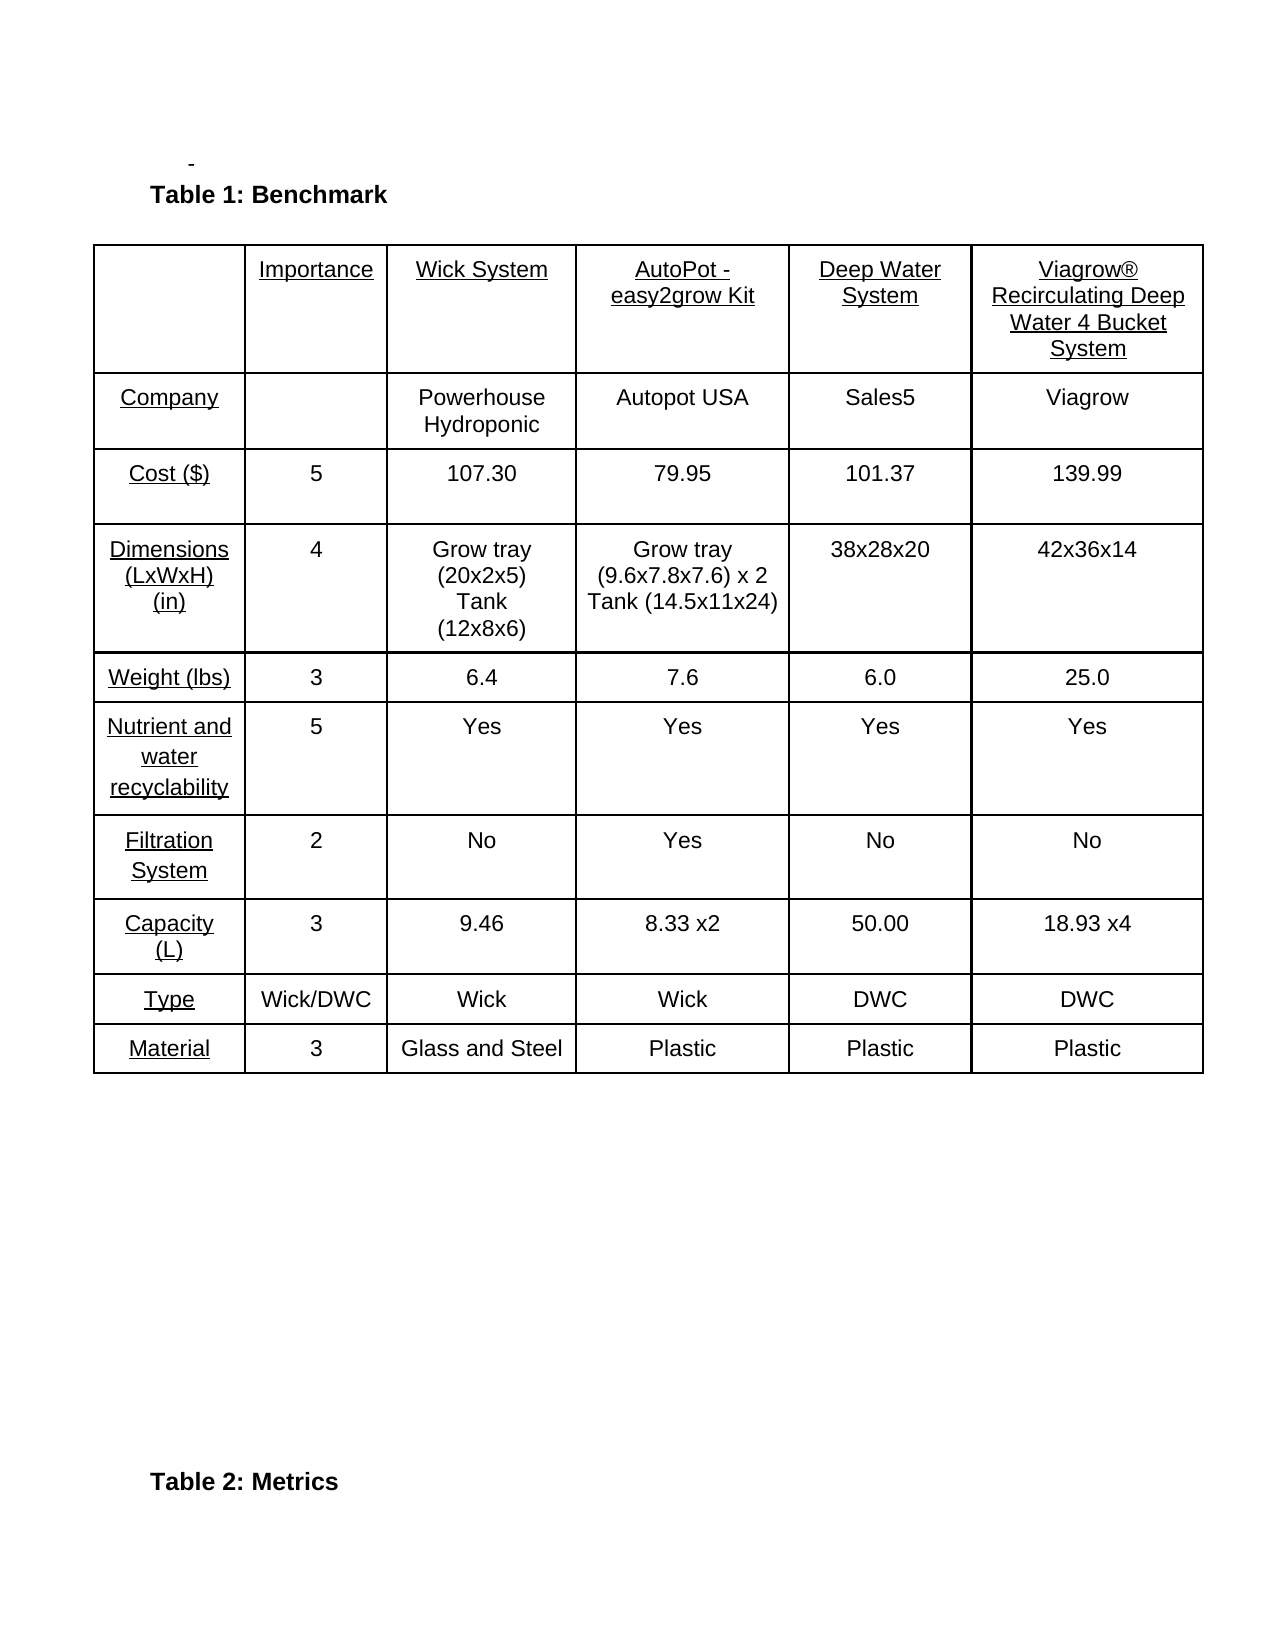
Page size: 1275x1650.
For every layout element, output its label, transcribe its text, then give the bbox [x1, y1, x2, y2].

table_cell Yes [790, 703, 970, 814]
table_cell [246, 374, 386, 447]
table_cell Wick [388, 975, 575, 1022]
table_cell Material [95, 1025, 244, 1072]
table_cell Plastic [973, 1025, 1202, 1072]
table_cell Plastic [577, 1025, 788, 1072]
table_cell Glass and Steel [388, 1025, 575, 1072]
table_cell Type [95, 975, 244, 1022]
table_header Deep Water System [790, 246, 970, 372]
table_cell Grow tray (9.6x7.8x7.6) x 2 Tank (14.5x11x24) [577, 525, 788, 651]
table_cell 25.0 [973, 654, 1202, 701]
table_header Importance [246, 246, 386, 372]
table_cell 101.37 [790, 450, 970, 523]
table_cell Powerhouse Hydroponic [388, 374, 575, 447]
table_cell 6.0 [790, 654, 970, 701]
table_cell Nutrient and water recyclability [95, 703, 244, 814]
table_cell 7.6 [577, 654, 788, 701]
table_header AutoPot - easy2grow Kit [577, 246, 788, 372]
table_cell 79.95 [577, 450, 788, 523]
table_cell 42x36x14 [973, 525, 1202, 651]
table_cell Wick/DWC [246, 975, 386, 1022]
table_header [95, 246, 244, 372]
table_cell 107.30 [388, 450, 575, 523]
table_cell Cost ($) [95, 450, 244, 523]
table_cell DWC [973, 975, 1202, 1022]
table_cell 4 [246, 525, 386, 651]
table_cell 3 [246, 900, 386, 973]
table_cell DWC [790, 975, 970, 1022]
table_cell 50.00 [790, 900, 970, 973]
table_header Viagrow® Recirculating Deep Water 4 Bucket System [973, 246, 1202, 372]
table_cell 6.4 [388, 654, 575, 701]
table_cell Plastic [790, 1025, 970, 1072]
text Table 1: Benchmark [150, 180, 1125, 209]
table_cell 18.93 x4 [973, 900, 1202, 973]
table_cell 38x28x20 [790, 525, 970, 651]
table_cell Viagrow [973, 374, 1202, 447]
table_cell Sales5 [790, 374, 970, 447]
table_cell Yes [577, 816, 788, 897]
table_cell Company [95, 374, 244, 447]
table_cell Yes [388, 703, 575, 814]
table_cell 2 [246, 816, 386, 897]
table_cell No [973, 816, 1202, 897]
table_cell Capacity (L) [95, 900, 244, 973]
table_cell Weight (lbs) [95, 654, 244, 701]
table_cell 8.33 x2 [577, 900, 788, 973]
table_cell Wick [577, 975, 788, 1022]
table_cell 9.46 [388, 900, 575, 973]
table_header Wick System [388, 246, 575, 372]
text Table 2: Metrics [150, 1466, 1125, 1495]
table_cell Grow tray (20x2x5) Tank (12x8x6) [388, 525, 575, 651]
table_cell 3 [246, 654, 386, 701]
table_cell 5 [246, 450, 386, 523]
table_cell Dimensions (LxWxH) (in) [95, 525, 244, 651]
table_cell 5 [246, 703, 386, 814]
table_cell Autopot USA [577, 374, 788, 447]
table_cell No [790, 816, 970, 897]
table_cell Yes [973, 703, 1202, 814]
table_cell No [388, 816, 575, 897]
table_cell 3 [246, 1025, 386, 1072]
table_cell Filtration System [95, 816, 244, 897]
table_cell 139.99 [973, 450, 1202, 523]
table_cell Yes [577, 703, 788, 814]
